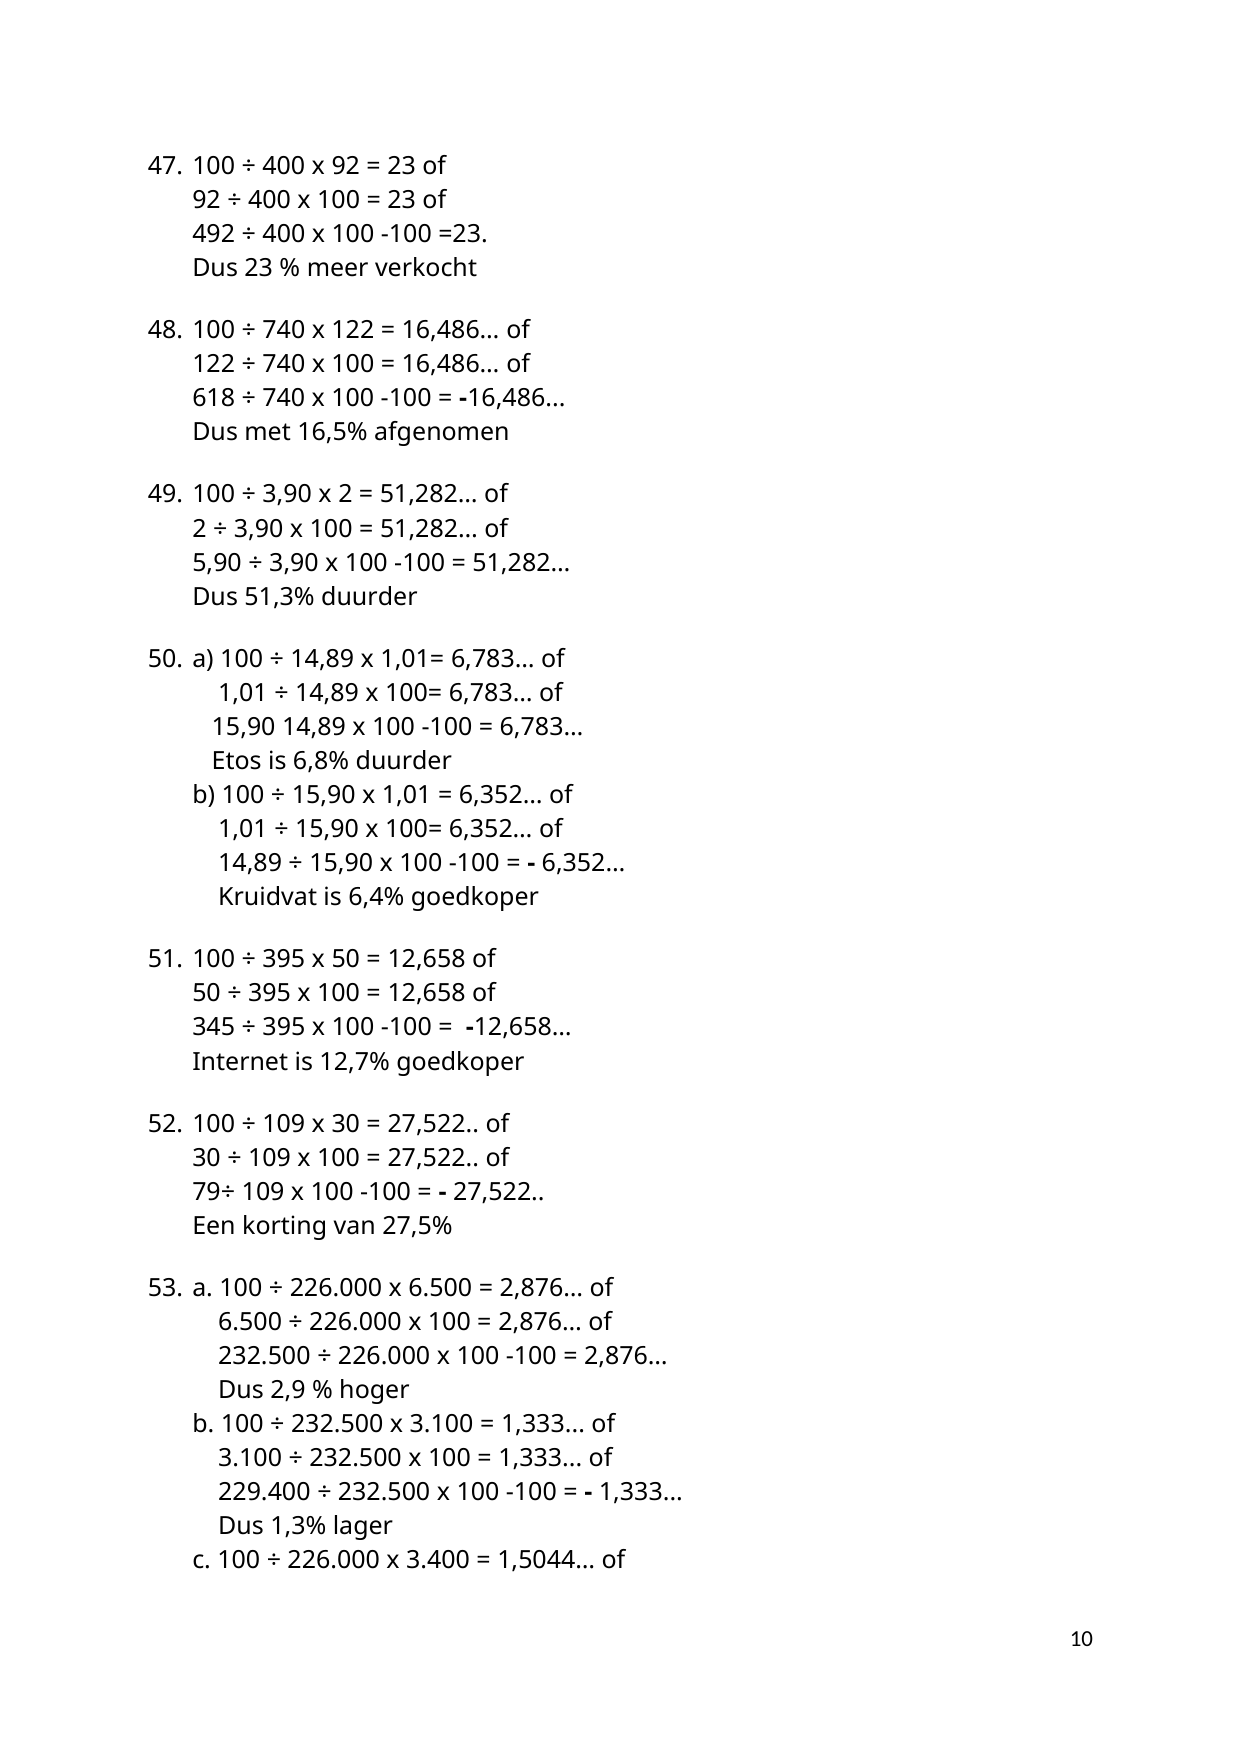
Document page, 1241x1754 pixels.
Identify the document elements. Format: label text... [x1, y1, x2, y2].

list 100 ÷ 740 x 122 = 16,486… of 122 ÷ 740 x 100 = 16,486… of 618 ÷ 740 x 100 -100 = -16,486... Dus met 16,5% afgenomen [148, 312, 1093, 476]
list a) 100 ÷ 14,89 x 1,01= 6,783… of 1,01 ÷ 14,89 x 100= 6,783… of 15,90 14,89 x 100 -100 = 6,783… Etos is 6,8% duurder b) 100 ÷ 15,90 x 1,01 = 6,352… of 1,01 ÷ 15,90 x 100= 6,352… of 14,89 ÷ 15,90 x 100 -100 = - 6,352… Kruidvat is 6,4% goedkoper [148, 640, 1093, 941]
list 100 ÷ 109 x 30 = 27,522.. of 30 ÷ 109 x 100 = 27,522.. of 79÷ 109 x 100 -100 = - 27,522.. Een korting van 27,5% [148, 1105, 1093, 1269]
list 100 ÷ 3,90 x 2 = 51,282… of 2 ÷ 3,90 x 100 = 51,282… of 5,90 ÷ 3,90 x 100 -100 = 51,282… Dus 51,3% duurder [148, 476, 1093, 640]
list 100 ÷ 395 x 50 = 12,658 of 50 ÷ 395 x 100 = 12,658 of 345 ÷ 395 x 100 -100 = -12,658… Internet is 12,7% goedkoper [148, 941, 1093, 1105]
list 100 ÷ 400 x 92 = 23 of 92 ÷ 400 x 100 = 23 of 492 ÷ 400 x 100 -100 =23. Dus 23 % meer verkocht [148, 148, 1093, 312]
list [148, 1269, 1093, 1576]
